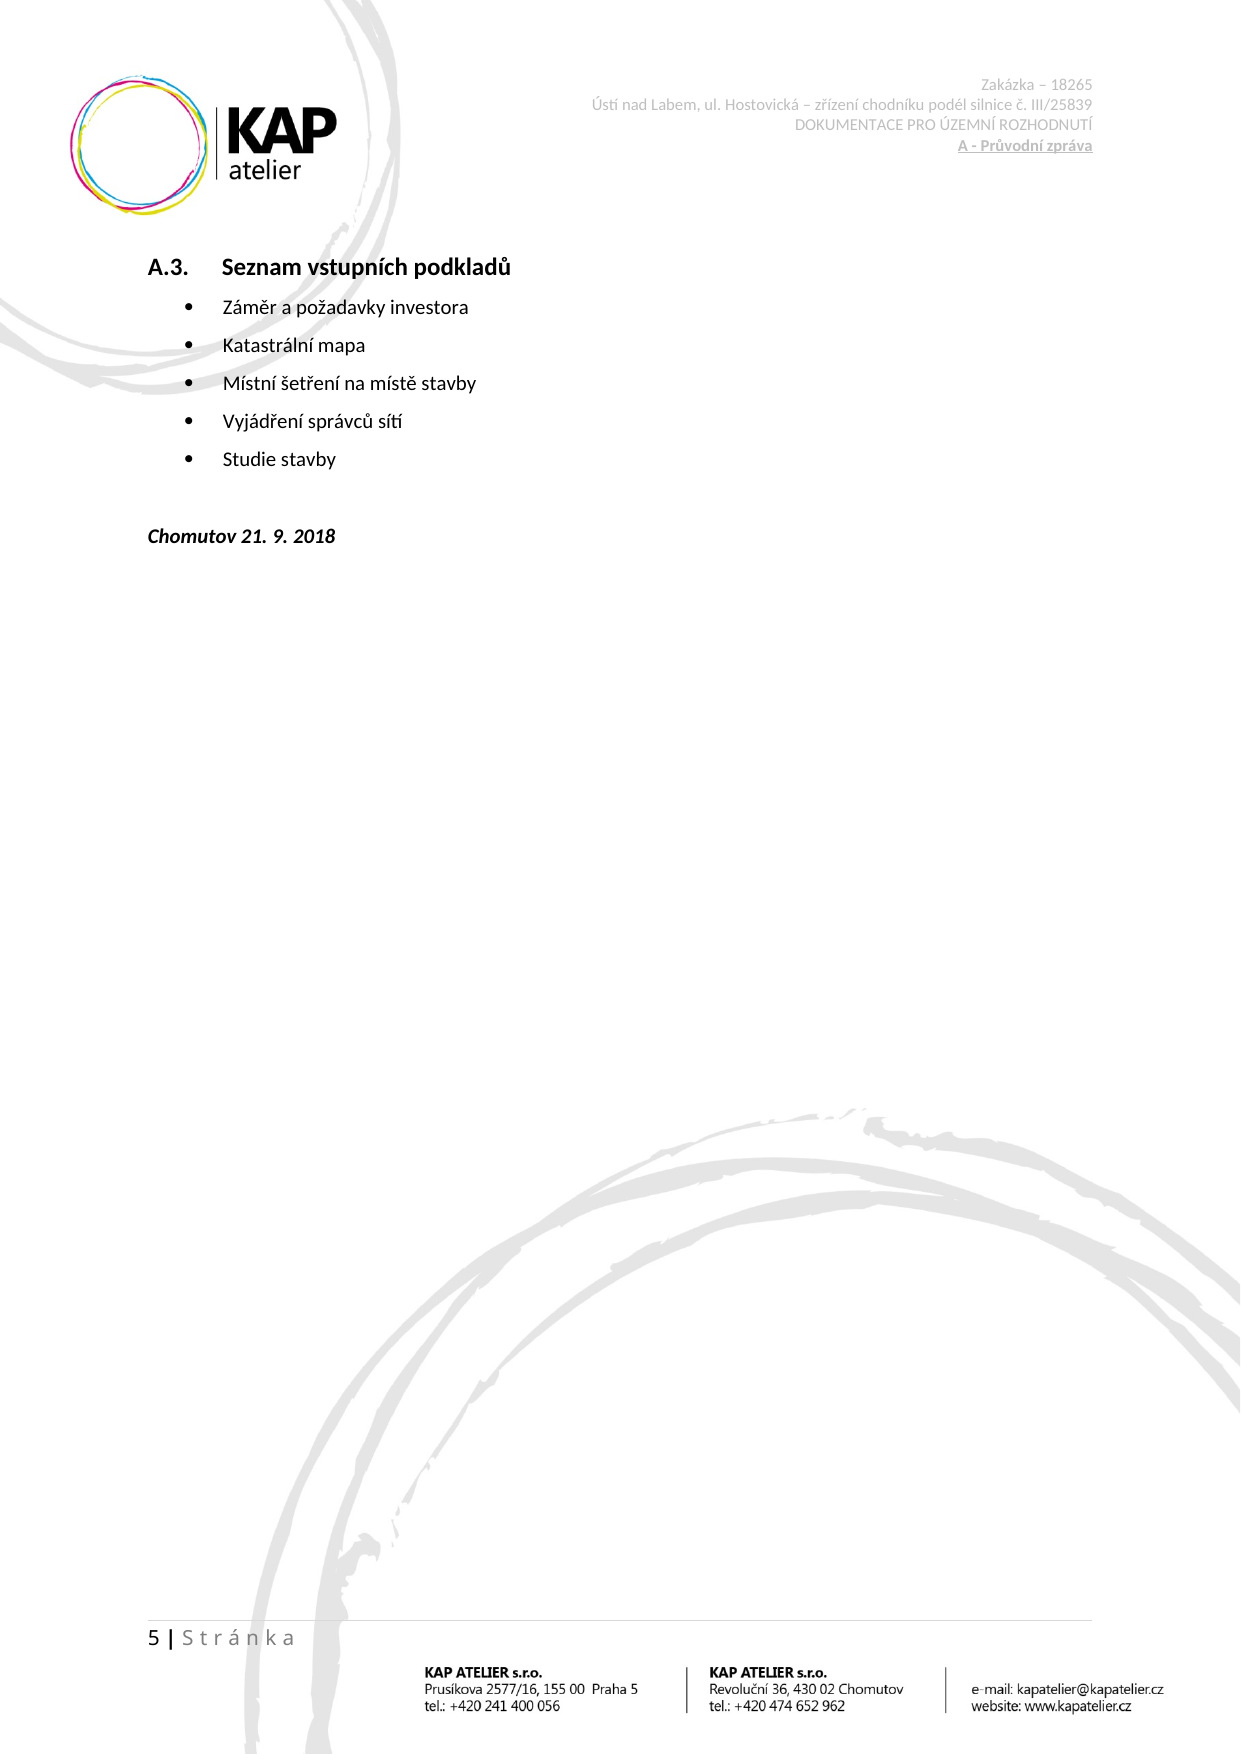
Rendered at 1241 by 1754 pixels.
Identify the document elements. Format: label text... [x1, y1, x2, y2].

list Místní šetření na místě stavby [185, 370, 1092, 396]
list Vyjádření správců sítí [185, 408, 1092, 434]
list Záměr a požadavky investora [185, 294, 1092, 319]
list Studie stavby [185, 447, 1092, 472]
text Chomutov 21. 9. 2018 [148, 523, 1092, 548]
list Katastrální mapa [185, 332, 1092, 358]
picture [0, 0, 1241, 1754]
subtitle A.3. Seznam vstupních podkladů [148, 251, 1092, 282]
